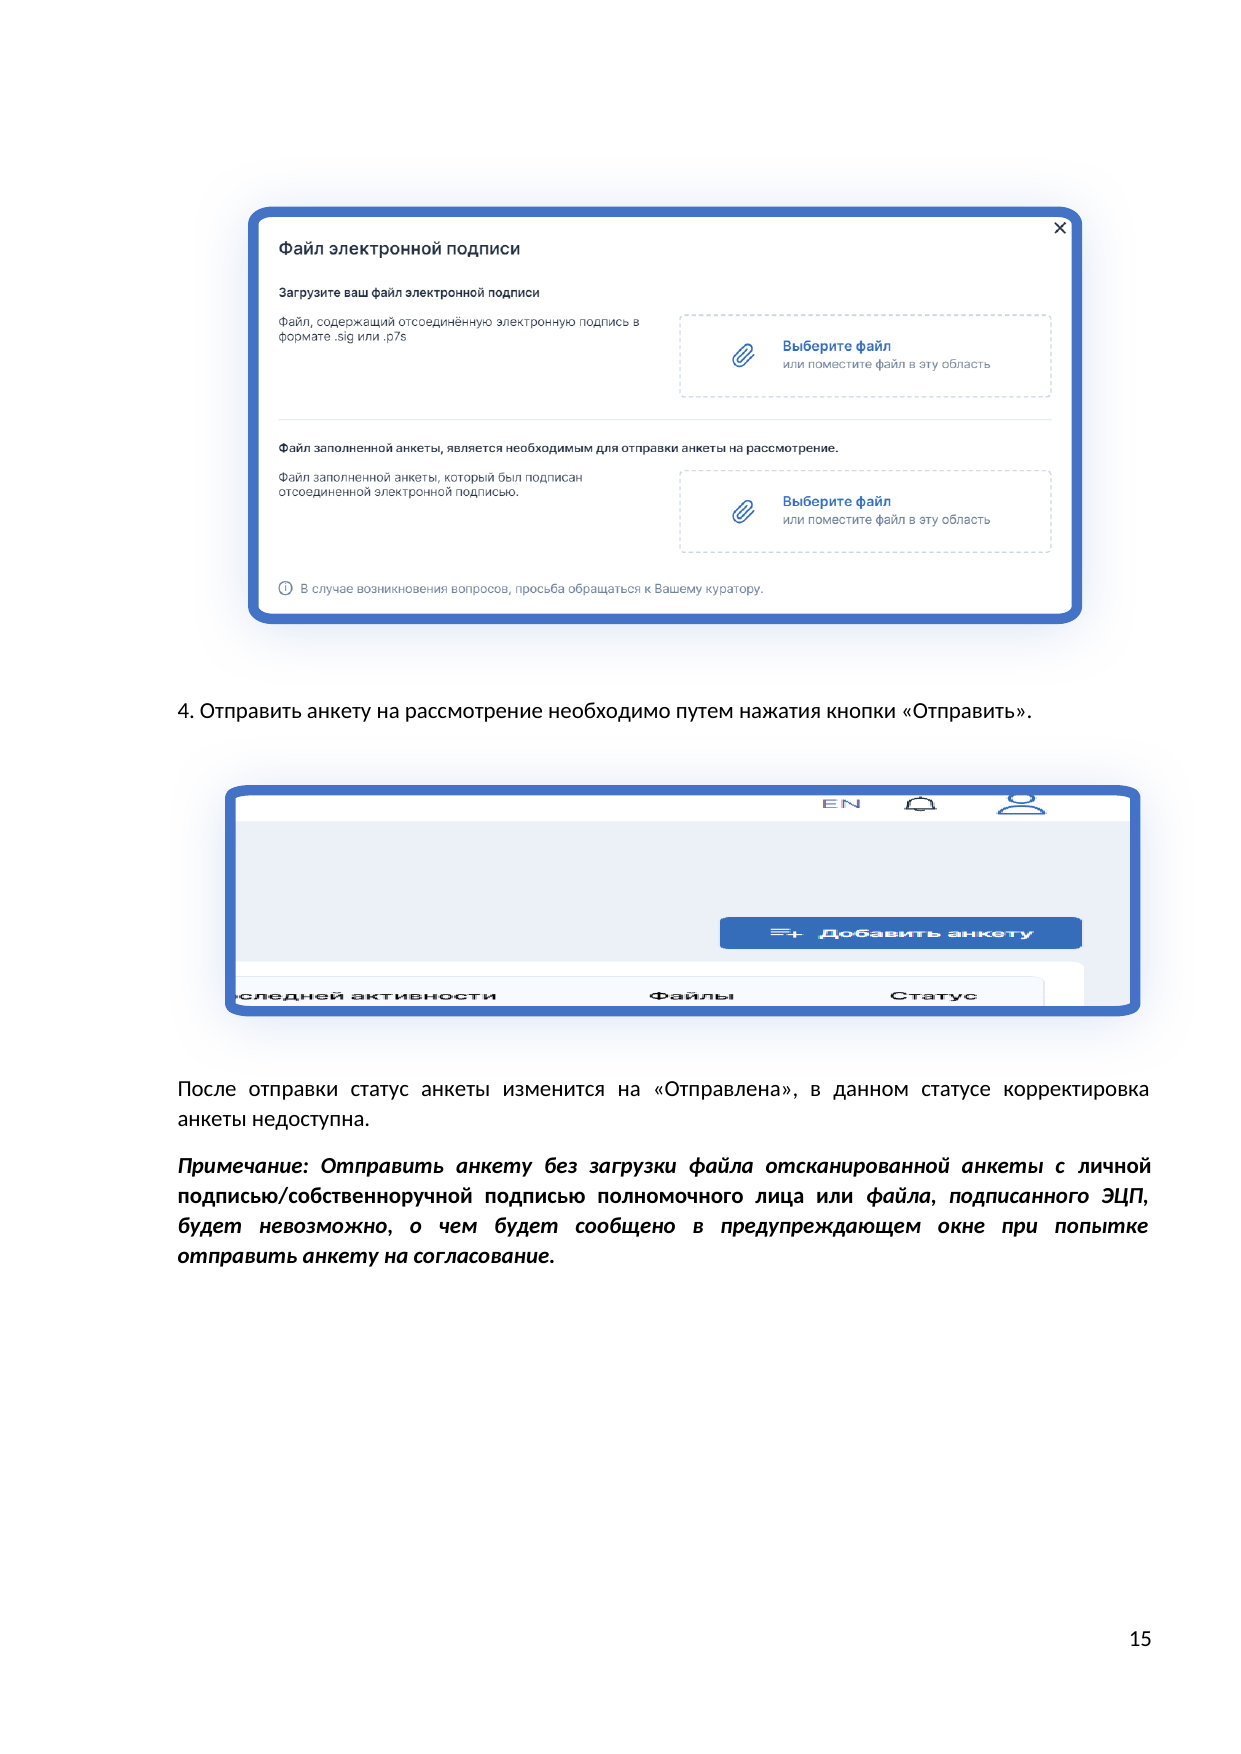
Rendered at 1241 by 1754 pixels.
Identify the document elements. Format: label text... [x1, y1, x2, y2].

text Примечание: Отправить анкету без загрузки файла отсканированной анкеты с личной подписью/собственноручной подписью полномочного лица или файла, подписанного ЭЦП, будет невозможно, о чем будет сообщено в предупреждающем окне при попытке отправить анкету на согласование. [177, 1151, 1152, 1269]
text После отправки статус анкеты изменится на «Отправлена», в данном статусе корректировка анкеты недоступна. [177, 743, 1152, 1132]
picture [259, 217, 1071, 613]
text 4. Отправить анкету на рассмотрение необходимо путем нажатия кнопки «Отправить». [177, 697, 1152, 724]
